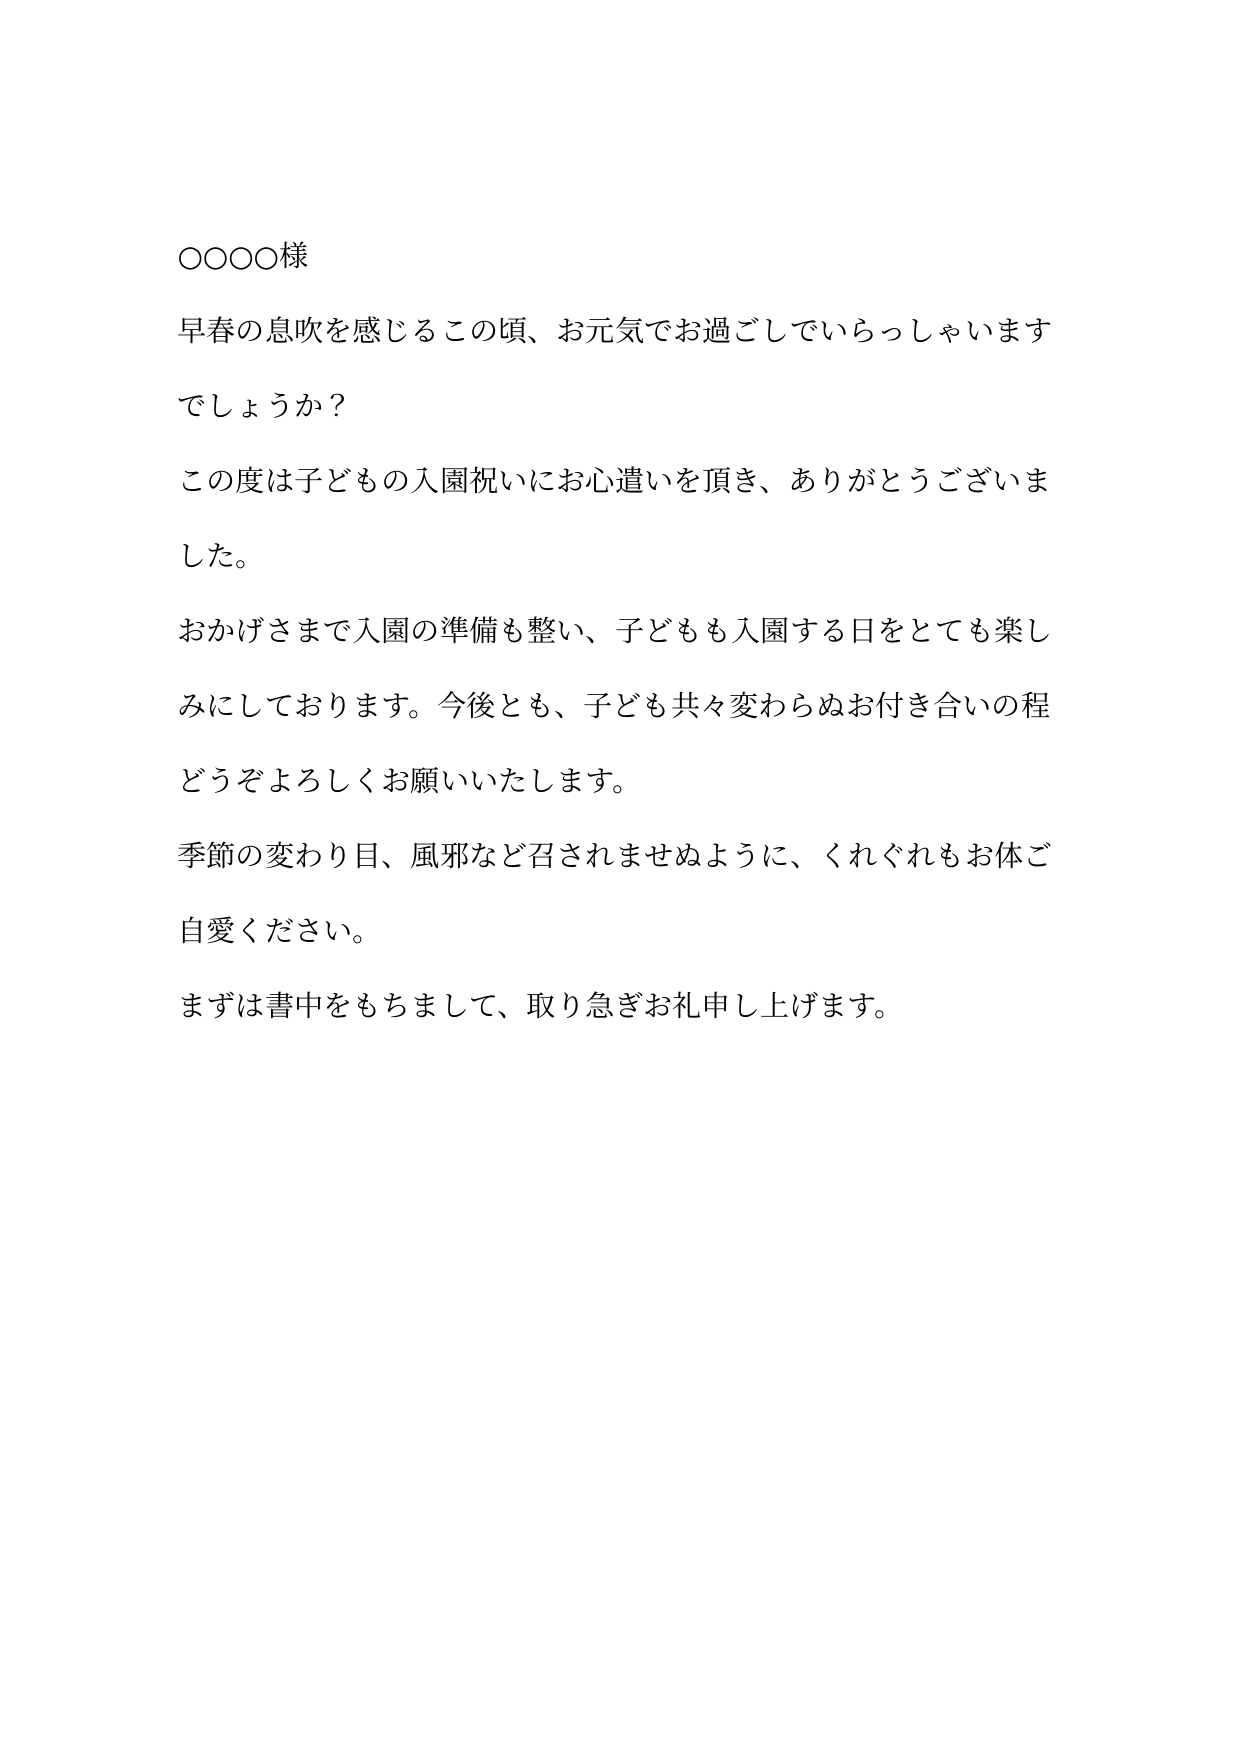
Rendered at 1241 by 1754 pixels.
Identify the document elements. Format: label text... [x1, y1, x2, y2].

text 早春の息吹を感じるこの頃、お元気でお過ごしでいらっしゃいますでしょうか？ [177, 292, 1063, 442]
text 季節の変わり目、風邪など召されませぬように、くれぐれもお体ご自愛ください。 [177, 817, 1063, 967]
text ○○○○様 [177, 217, 1063, 292]
text まずは書中をもちまして、取り急ぎお礼申し上げます。 [177, 967, 1063, 1042]
text この度は子どもの入園祝いにお心遣いを頂き、ありがとうございました。 [177, 442, 1063, 592]
text おかげさまで入園の準備も整い、子どもも入園する日をとても楽しみにしております。今後とも、子ども共々変わらぬお付き合いの程どうぞよろしくお願いいたします。 [177, 592, 1063, 817]
